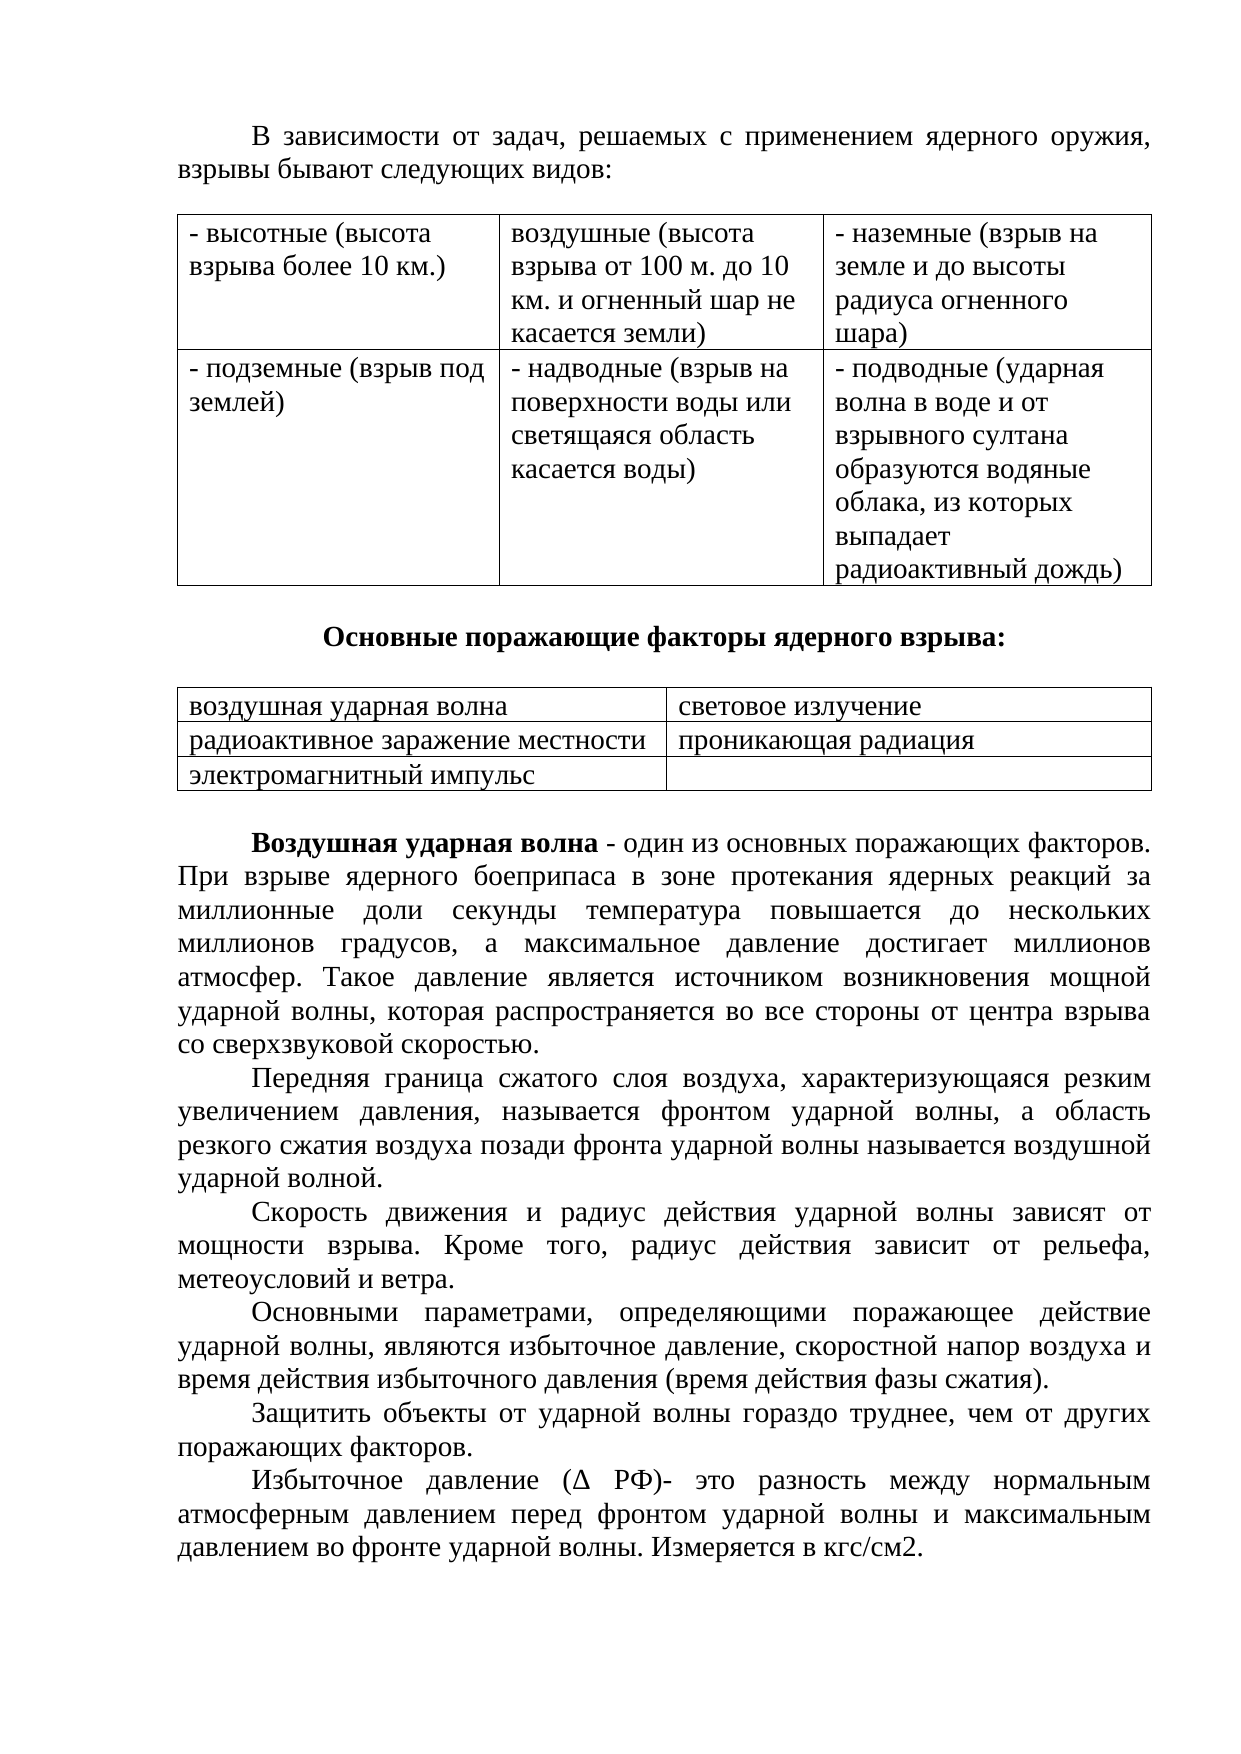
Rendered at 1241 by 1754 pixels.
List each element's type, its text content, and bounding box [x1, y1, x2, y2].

text Воздушная ударная волна - один из основных поражающих факторов. При взрыве ядерного боеприпаса в зоне протекания ядерных реакций за миллионные доли секунды температура повышается до нескольких миллионов градусов, а максимальное давление достигает миллионов атмосфер. Такое давление является источником возникновения мощной ударной волны, которая распространяется во все стороны от центра взрыва со сверхзвуковой скоростью. [177, 825, 1152, 1060]
table_header - наземные (взрыв на земле и до высоты радиуса огненного шара) [824, 215, 1151, 349]
table_header - высотные (высота взрыва более 10 км.) [178, 215, 499, 349]
table_cell радиоактивное заражение местности [178, 722, 666, 756]
text Передняя граница сжатого слоя воздуха, характеризующаяся резким увеличением давления, называется фронтом ударной волны, а область резкого сжатия воздуха позади фронта ударной волны называется воздушной ударной волной. [177, 1060, 1152, 1194]
text Избыточное давление (Δ РФ)- это разность между нормальным атмосферным давлением перед фронтом ударной волны и максимальным давлением во фронте ударной волны. Измеряется в кгс/см2. [177, 1462, 1152, 1563]
table_cell [667, 757, 1151, 790]
text Защитить объекты от ударной волны гораздо труднее, чем от других поражающих факторов. [177, 1395, 1152, 1462]
text Основными параметрами, определяющими поражающее действие ударной волны, являются избыточное давление, скоростной напор воздуха и время действия избыточного давления (время действия фазы сжатия). [177, 1294, 1152, 1395]
table_cell - подземные (взрыв под землей) [178, 350, 499, 585]
text Основные поражающие факторы ядерного взрыва: [177, 619, 1152, 653]
table_cell электромагнитный импульс [178, 757, 666, 790]
table_header воздушные (высота взрыва от 100 м. до 10 км. и огненный шар не касается земли) [500, 215, 823, 349]
table_header световое излучение [667, 688, 1151, 721]
table_cell - подводные (ударная волна в воде и от взрывного султана образуются водяные облака, из которых выпадает радиоактивный дождь) [824, 350, 1151, 585]
text Скорость движения и радиус действия ударной волны зависят от мощности взрыва. Кроме того, радиус действия зависит от рельефа, метеоусловий и ветра. [177, 1194, 1152, 1294]
table_cell - надводные (взрыв на поверхности воды или светящаяся область касается воды) [500, 350, 823, 585]
table_cell проникающая радиация [667, 722, 1151, 756]
text В зависимости от задач, решаемых с применением ядерного оружия, взрывы бывают следующих видов: [177, 118, 1152, 185]
table_header воздушная ударная волна [178, 688, 666, 721]
